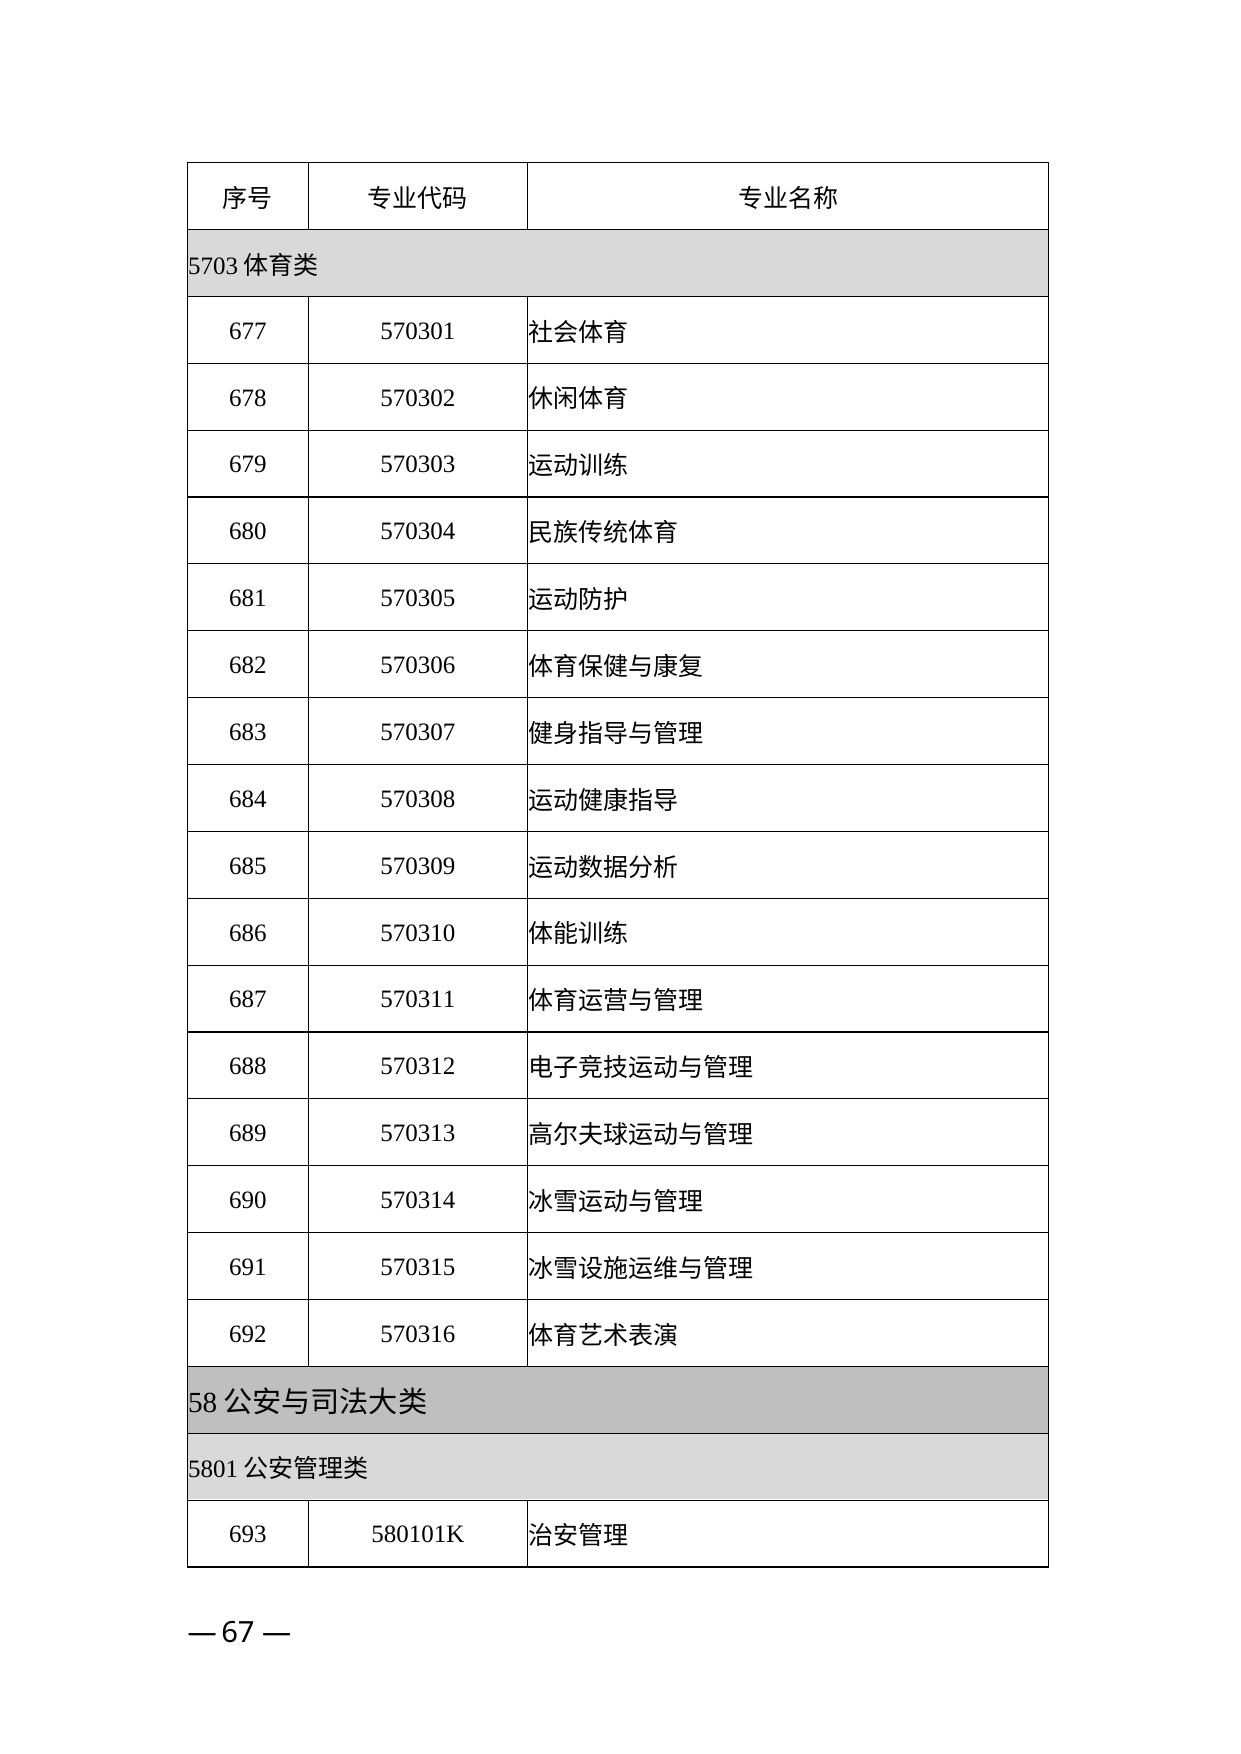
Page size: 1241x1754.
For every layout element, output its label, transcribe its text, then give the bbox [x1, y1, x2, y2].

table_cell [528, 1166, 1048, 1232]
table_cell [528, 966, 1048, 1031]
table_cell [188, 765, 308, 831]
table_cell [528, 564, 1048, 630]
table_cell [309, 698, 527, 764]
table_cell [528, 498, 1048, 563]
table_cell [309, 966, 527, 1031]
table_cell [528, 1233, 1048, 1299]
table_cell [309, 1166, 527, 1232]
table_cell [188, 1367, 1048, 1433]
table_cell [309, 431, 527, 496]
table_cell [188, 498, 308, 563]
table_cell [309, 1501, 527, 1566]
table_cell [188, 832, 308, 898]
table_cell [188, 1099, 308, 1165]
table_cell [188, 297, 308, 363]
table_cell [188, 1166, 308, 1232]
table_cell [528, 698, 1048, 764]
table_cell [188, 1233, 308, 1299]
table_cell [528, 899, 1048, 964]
table_header 专业代码 [309, 163, 527, 229]
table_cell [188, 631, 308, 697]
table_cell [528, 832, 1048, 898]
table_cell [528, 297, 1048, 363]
table_header 专业名称 [528, 163, 1048, 229]
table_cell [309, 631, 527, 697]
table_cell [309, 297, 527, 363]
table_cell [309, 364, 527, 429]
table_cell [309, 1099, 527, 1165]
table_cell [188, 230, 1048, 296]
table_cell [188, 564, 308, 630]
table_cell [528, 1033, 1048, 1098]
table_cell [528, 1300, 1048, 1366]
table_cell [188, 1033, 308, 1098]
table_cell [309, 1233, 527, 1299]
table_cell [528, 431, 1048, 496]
table_header 序号 [188, 163, 308, 229]
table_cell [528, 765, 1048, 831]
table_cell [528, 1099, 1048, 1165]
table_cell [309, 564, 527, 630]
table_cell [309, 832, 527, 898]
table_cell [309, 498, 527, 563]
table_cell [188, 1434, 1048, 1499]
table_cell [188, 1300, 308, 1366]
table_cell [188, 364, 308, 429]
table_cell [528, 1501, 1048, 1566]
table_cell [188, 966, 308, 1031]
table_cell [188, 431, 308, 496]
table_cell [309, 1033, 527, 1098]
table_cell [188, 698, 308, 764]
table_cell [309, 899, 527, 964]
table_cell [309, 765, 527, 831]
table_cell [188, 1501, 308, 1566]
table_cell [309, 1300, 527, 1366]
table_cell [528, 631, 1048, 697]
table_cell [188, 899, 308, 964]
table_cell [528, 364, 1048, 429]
